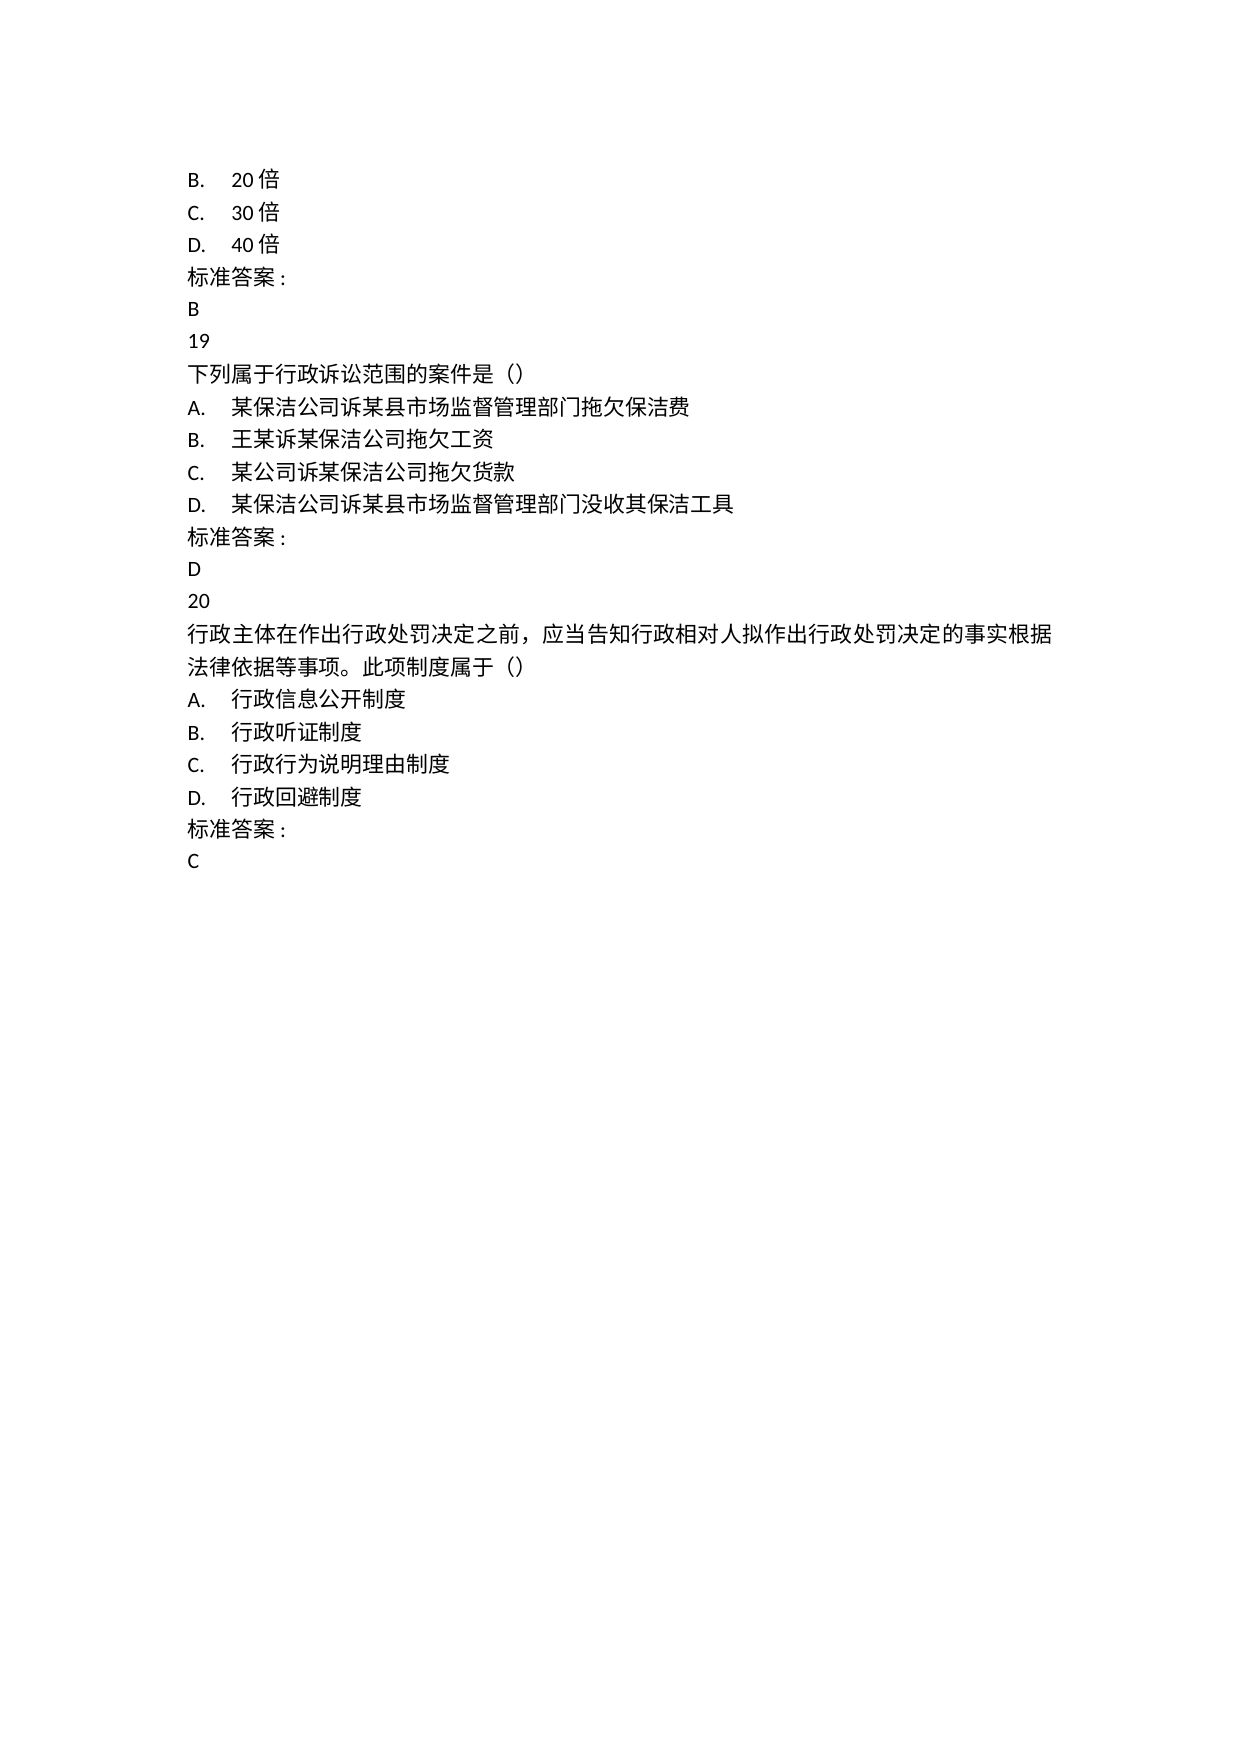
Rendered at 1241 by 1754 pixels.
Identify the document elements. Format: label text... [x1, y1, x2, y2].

text D. 某保洁公司诉某县市场监督管理部门没收其保洁工具 [187, 487, 1053, 519]
text B. 王某诉某保洁公司拖欠工资 [187, 422, 1053, 454]
text 下列属于行政诉讼范围的案件是（） [187, 357, 1053, 389]
text B. 20倍 [187, 162, 1053, 194]
text B [187, 292, 1053, 324]
text A. 某保洁公司诉某县市场监督管理部门拖欠保洁费 [187, 389, 1053, 422]
text D. 行政回避制度 [187, 779, 1053, 812]
text 标准答案 : [187, 259, 1053, 292]
text C [187, 844, 1053, 877]
text 标准答案 : [187, 519, 1053, 552]
text B. 行政听证制度 [187, 714, 1053, 747]
text C. 某公司诉某保洁公司拖欠货款 [187, 454, 1053, 487]
text C. 30倍 [187, 194, 1053, 227]
text D [187, 552, 1053, 584]
text 行政主体在作出行政处罚决定之前，应当告知行政相对人拟作出行政处罚决定的事实根据、法律依据等事项。此项制度属于（） [187, 617, 1053, 682]
text A. 行政信息公开制度 [187, 682, 1053, 714]
text 20 [187, 584, 1053, 617]
text 标准答案 : [187, 812, 1053, 844]
text C. 行政行为说明理由制度 [187, 747, 1053, 779]
text D. 40倍 [187, 227, 1053, 259]
text 19 [187, 324, 1053, 357]
